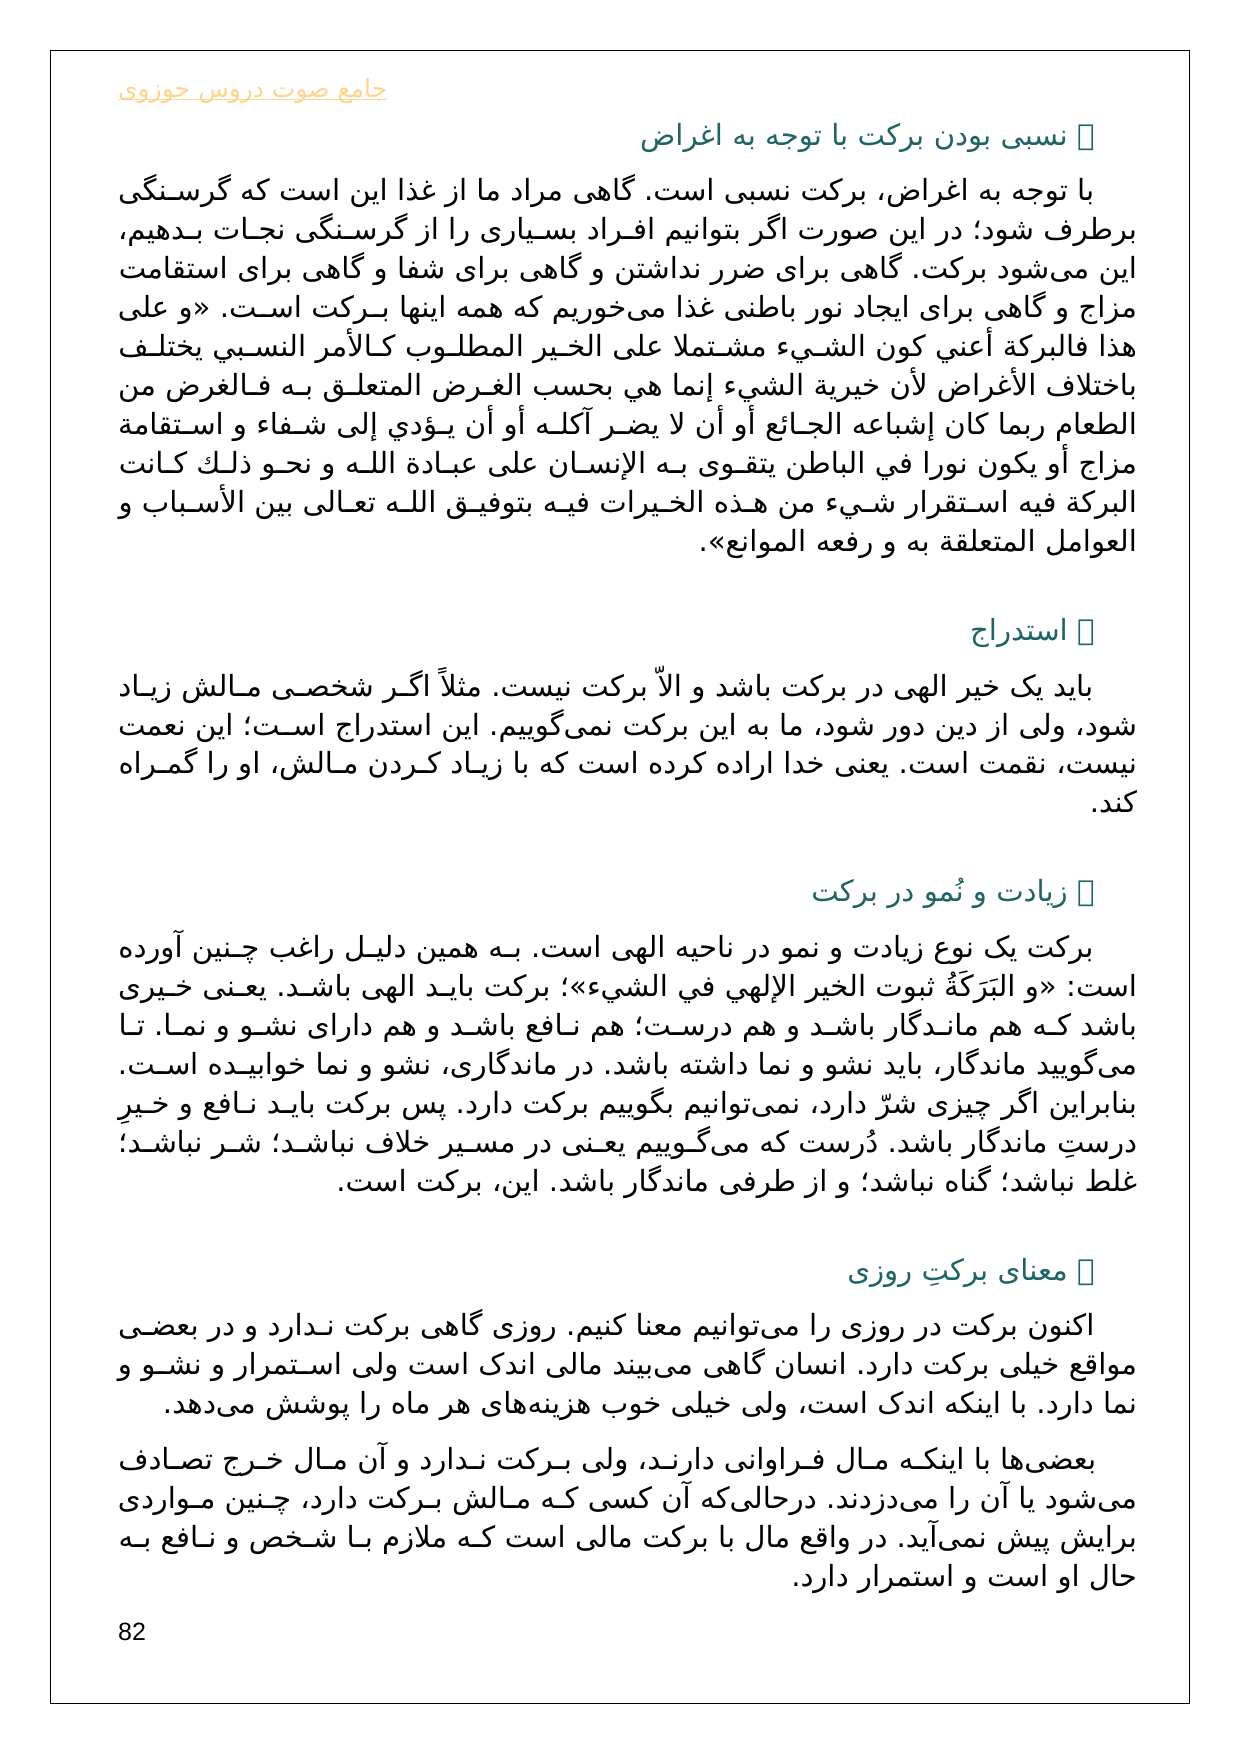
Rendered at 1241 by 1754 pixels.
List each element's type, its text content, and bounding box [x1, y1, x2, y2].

text 🔵 استدراج [118, 613, 1119, 647]
text اکنون برکت در روزی را می‌توانیم معنا کنیم. روزی گاهی برکت ندارد و در بعضی مواقع خیلی برکت دارد. انسان گاهی می‌بیند مالی اندک است ولی استمرار و نشو و نما دارد. با اینکه اندک است، ولی خیلی خوب هزینه‌های هر ماه را پوشش می‌دهد. [118, 1309, 1137, 1421]
text برکت یک نوع زیادت و نمو در ناحیه الهی است. به همین دلیل راغب چنین آورده است: «و البَرَكَةُ ثبوت الخير الإلهي في الشيء»؛ برکت باید الهی باشد. یعنی خیری باشد که هم ماندگار باشد و هم درست؛ هم نافع باشد و هم دارای نشو و نما. تا می‌گویید ماندگار، باید نشو و نما داشته باشد. در ماندگاری، نشو و نما خوابیده است. بنابراین اگر چیزی شرّ دارد، نمی‌توانیم بگوییم برکت دارد. پس برکت باید نافع و خیرِ درستِ ماندگار باشد. دُرست که می‌گوییم یعنی در مسیر خلاف نباشد؛ شر نباشد؛ غلط نباشد؛ گناه نباشد؛ و از طرفی ماندگار باشد. این، برکت است. [118, 930, 1137, 1198]
text با توجه به اغراض، برکت نسبی است. گاهی مراد ما از غذا این است که گرسنگی برطرف شود؛ در این صورت اگر بتوانیم افراد بسیاری را از گرسنگی نجات بدهیم، این می‌شود برکت. گاهی برای ضرر نداشتن و گاهی برای شفا و گاهی برای استقامت مزاج و گاهی برای ایجاد نور باطنی غذا می‌خوریم که همه اینها برکت است. «و على هذا فالبركة أعني كون الشيء مشتملا على الخير المطلوب كالأمر النسبي يختلف باختلاف الأغراض لأن خيرية الشيء إنما هي بحسب الغرض المتعلق به فالغرض من الطعام ربما كان إشباعه الجائع أو أن لا يضر آكله أو أن يؤدي إلى شفاء و استقامة مزاج أو يكون نورا في الباطن يتقوى به الإنسان على عبادة الله و نحو ذلك كانت البركة فيه استقرار شيء من هذه الخيرات فيه بتوفيق الله تعالى بين الأسباب و العوامل المتعلقة به و رفعه الموانع». [118, 174, 1137, 558]
text 🔵 نسبی بودن برکت با توجه به اغراض [118, 118, 1119, 152]
text 🔵 زیادت و نُمو در برکت [118, 875, 1119, 909]
text 🔵 معنای برکتِ روزی [118, 1253, 1119, 1287]
text بعضی‌ها با اینکه مال فراوانی دارند، ولی برکت ندارد و آن مال خرج تصادف می‌شود یا آن را می‌دزدند. درحالی‌که آن کسی که مالش برکت دارد، چنین مواردی برایش پیش نمی‌آید. در واقع مال با برکت مالی است که ملازم با شخص و نافع به حال او است و استمرار دارد. [118, 1442, 1137, 1593]
text باید یک خیر الهی در برکت باشد و الاّ برکت نیست. مثلاً اگر شخصی مالش زیاد شود، ولی از دین دور شود، ما به این برکت نمی‌گوییم. این استدراج است؛ این نعمت نیست، نقمت است. یعنی خدا اراده کرده است که با زیاد کردن مالش، او را گمراه کند. [118, 669, 1137, 820]
